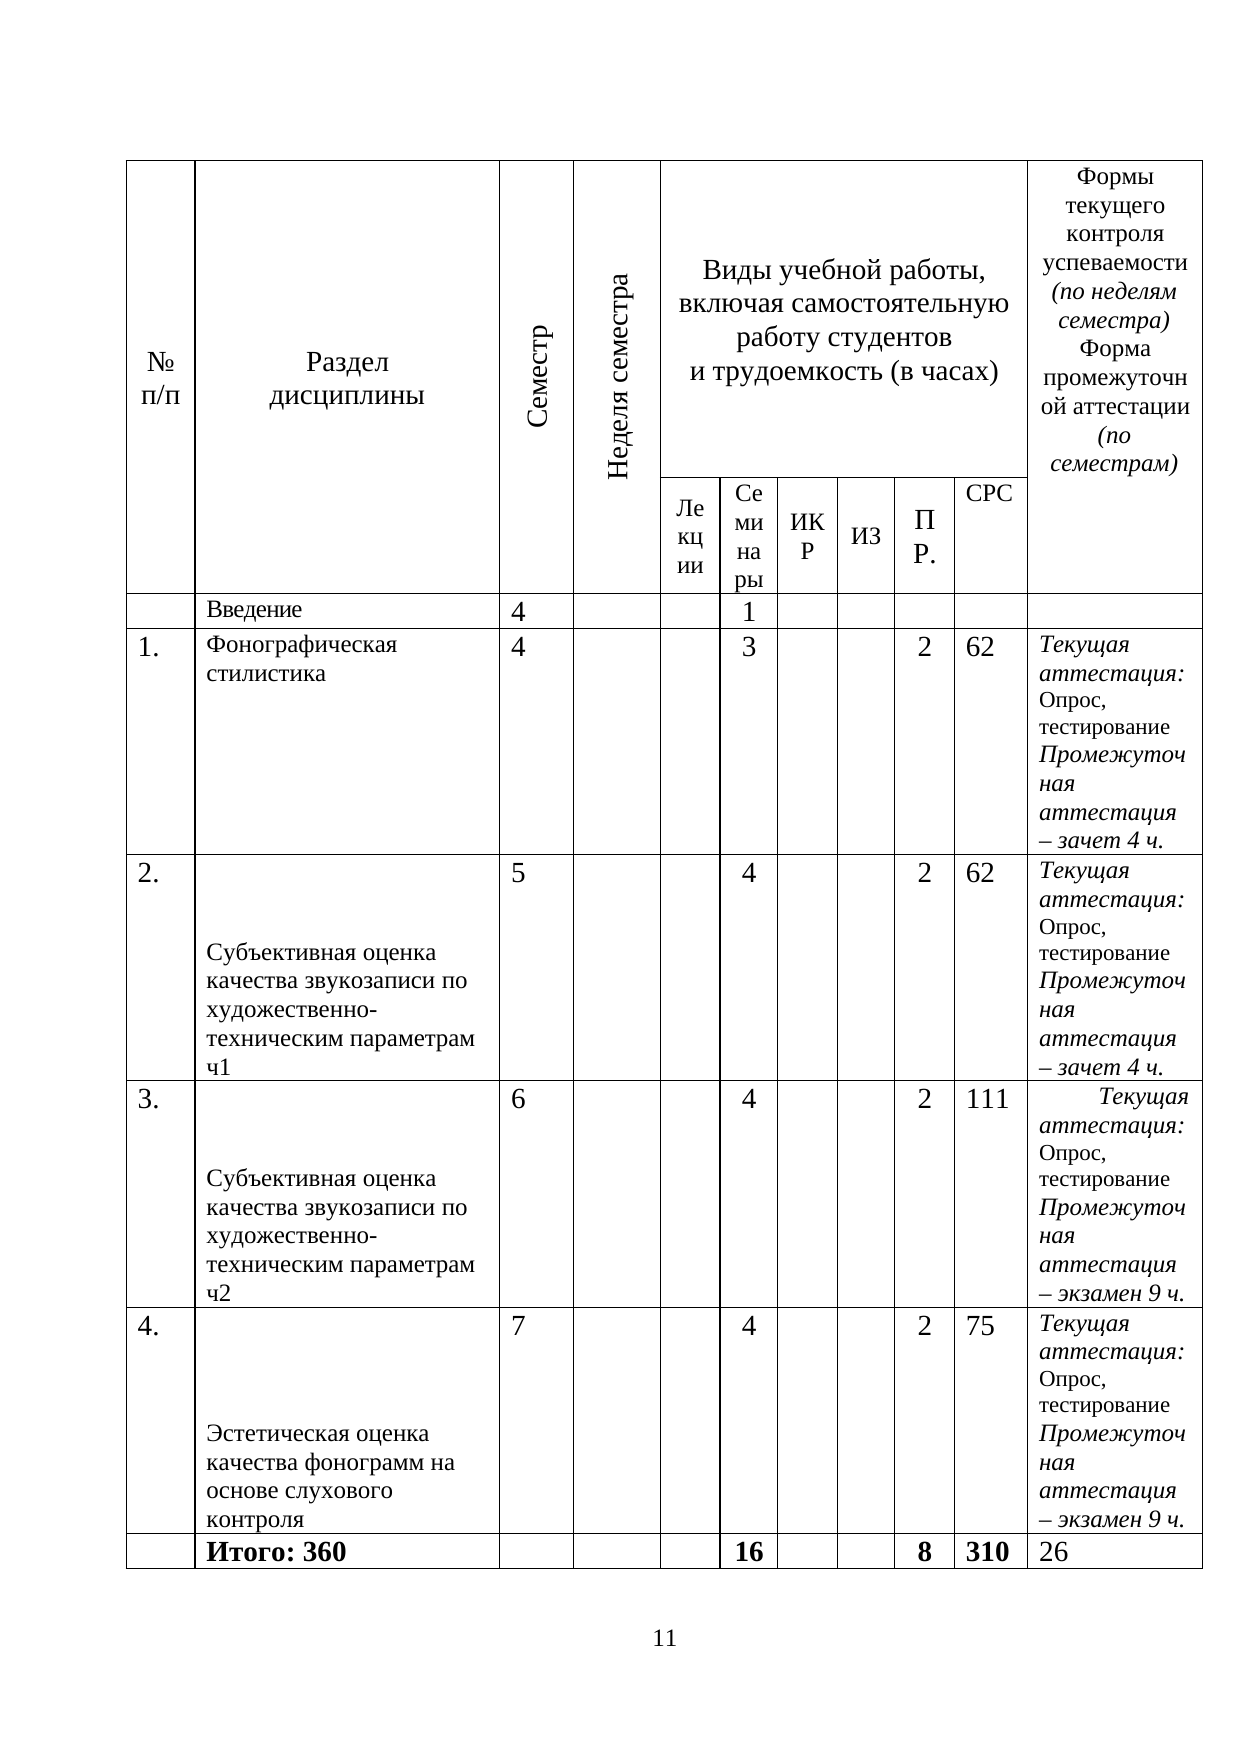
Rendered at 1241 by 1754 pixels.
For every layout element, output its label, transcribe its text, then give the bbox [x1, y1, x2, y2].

table_cell [778, 594, 837, 628]
table_cell Субъективная оценка качества звукозаписи по художественно-техническим параметрам ч1 [196, 855, 499, 1080]
table_cell [838, 855, 894, 1080]
table_cell [574, 1308, 660, 1533]
table_cell [661, 594, 719, 628]
table_cell 6 [500, 1081, 573, 1307]
table_cell [661, 1081, 719, 1307]
table_cell 75 [955, 1308, 1027, 1533]
table_cell Текущая аттестация: Опрос, тестирование Промежуточная аттестация – экзамен 9 ч. [1028, 1081, 1202, 1307]
table_header № п/п [127, 161, 194, 593]
table_cell [574, 629, 660, 854]
table_cell [778, 629, 837, 854]
table_cell [127, 1534, 194, 1567]
table_cell [500, 1534, 573, 1567]
table_cell Текущая аттестация: Опрос, тестирование Промежуточная аттестация – экзамен 9 ч. [1028, 1308, 1202, 1533]
table_cell ПР. [895, 478, 954, 593]
table_cell [661, 855, 719, 1080]
table_cell 7 [500, 1308, 573, 1533]
table_cell [574, 1081, 660, 1307]
table_cell [838, 1081, 894, 1307]
table_cell Лекции [661, 478, 719, 593]
table_cell Субъективная оценка качества звукозаписи по художественно-техническим параметрам ч2 [196, 1081, 499, 1307]
table_cell [127, 855, 194, 1080]
table_cell 2 [895, 1308, 954, 1533]
table_cell [661, 1308, 719, 1533]
table_cell Текущая аттестация: Опрос, тестирование Промежуточная аттестация – зачет 4 ч. [1028, 629, 1202, 854]
table_cell 16 [721, 1534, 777, 1567]
table_cell 3 [721, 629, 777, 854]
table_cell [955, 594, 1027, 628]
table_cell Эстетическая оценка качества фонограмм на основе слухового контроля [196, 1308, 499, 1533]
table_header Формы текущего контроля успеваемости (по неделям семестра) Форма промежуточной аттестации (по семестрам) [1028, 161, 1202, 477]
table_cell [1028, 594, 1202, 628]
table_cell 310 [955, 1534, 1027, 1567]
table_cell 4 [721, 1081, 777, 1307]
table_cell 5 [500, 855, 573, 1080]
table_cell 2 [895, 629, 954, 854]
table_cell 4 [721, 1308, 777, 1533]
table_cell [778, 1081, 837, 1307]
table_cell [574, 855, 660, 1080]
table_cell [1028, 477, 1202, 593]
table_cell [127, 1308, 194, 1533]
table_cell Семинары [721, 478, 777, 593]
table_header Неделя семестра [574, 161, 660, 593]
table_cell [838, 1534, 894, 1567]
table_header Раздел дисциплины [196, 161, 499, 593]
table_cell ИКР [778, 478, 837, 593]
table_cell [661, 1534, 719, 1567]
table_cell 4 [721, 855, 777, 1080]
table_cell [895, 594, 954, 628]
table_cell 1 [721, 594, 777, 628]
table_cell [838, 629, 894, 854]
table_cell [127, 629, 194, 854]
table_cell [778, 1534, 837, 1567]
table_cell 2 [895, 855, 954, 1080]
table_cell [778, 1308, 837, 1533]
table_cell 26 [1028, 1534, 1202, 1567]
table_cell [838, 594, 894, 628]
table_cell 62 [955, 855, 1027, 1080]
table_cell [778, 855, 837, 1080]
table_cell 2 [895, 1081, 954, 1307]
table_cell Итого: 360 [196, 1534, 499, 1567]
table_header Семестр [500, 161, 573, 593]
table_cell 111 [955, 1081, 1027, 1307]
table_cell [574, 1534, 660, 1567]
table_cell [127, 1081, 194, 1307]
table_cell 4 [500, 594, 573, 628]
table_header Виды учебной работы, включая самостоятельную работу студентов и трудоемкость (в часах) [661, 161, 1027, 477]
table_cell 8 [895, 1534, 954, 1567]
table_cell СРС [955, 478, 1027, 593]
table_cell [838, 1308, 894, 1533]
table_cell [661, 629, 719, 854]
table_cell ИЗ [838, 478, 894, 593]
table_cell Фонографическая стилистика [196, 629, 499, 854]
table_cell Введение [196, 594, 499, 628]
table_cell [127, 594, 194, 628]
table_cell Текущая аттестация: Опрос, тестирование Промежуточная аттестация – зачет 4 ч. [1028, 855, 1202, 1080]
table_cell [574, 594, 660, 628]
table_cell 4 [500, 629, 573, 854]
table_cell 62 [955, 629, 1027, 854]
